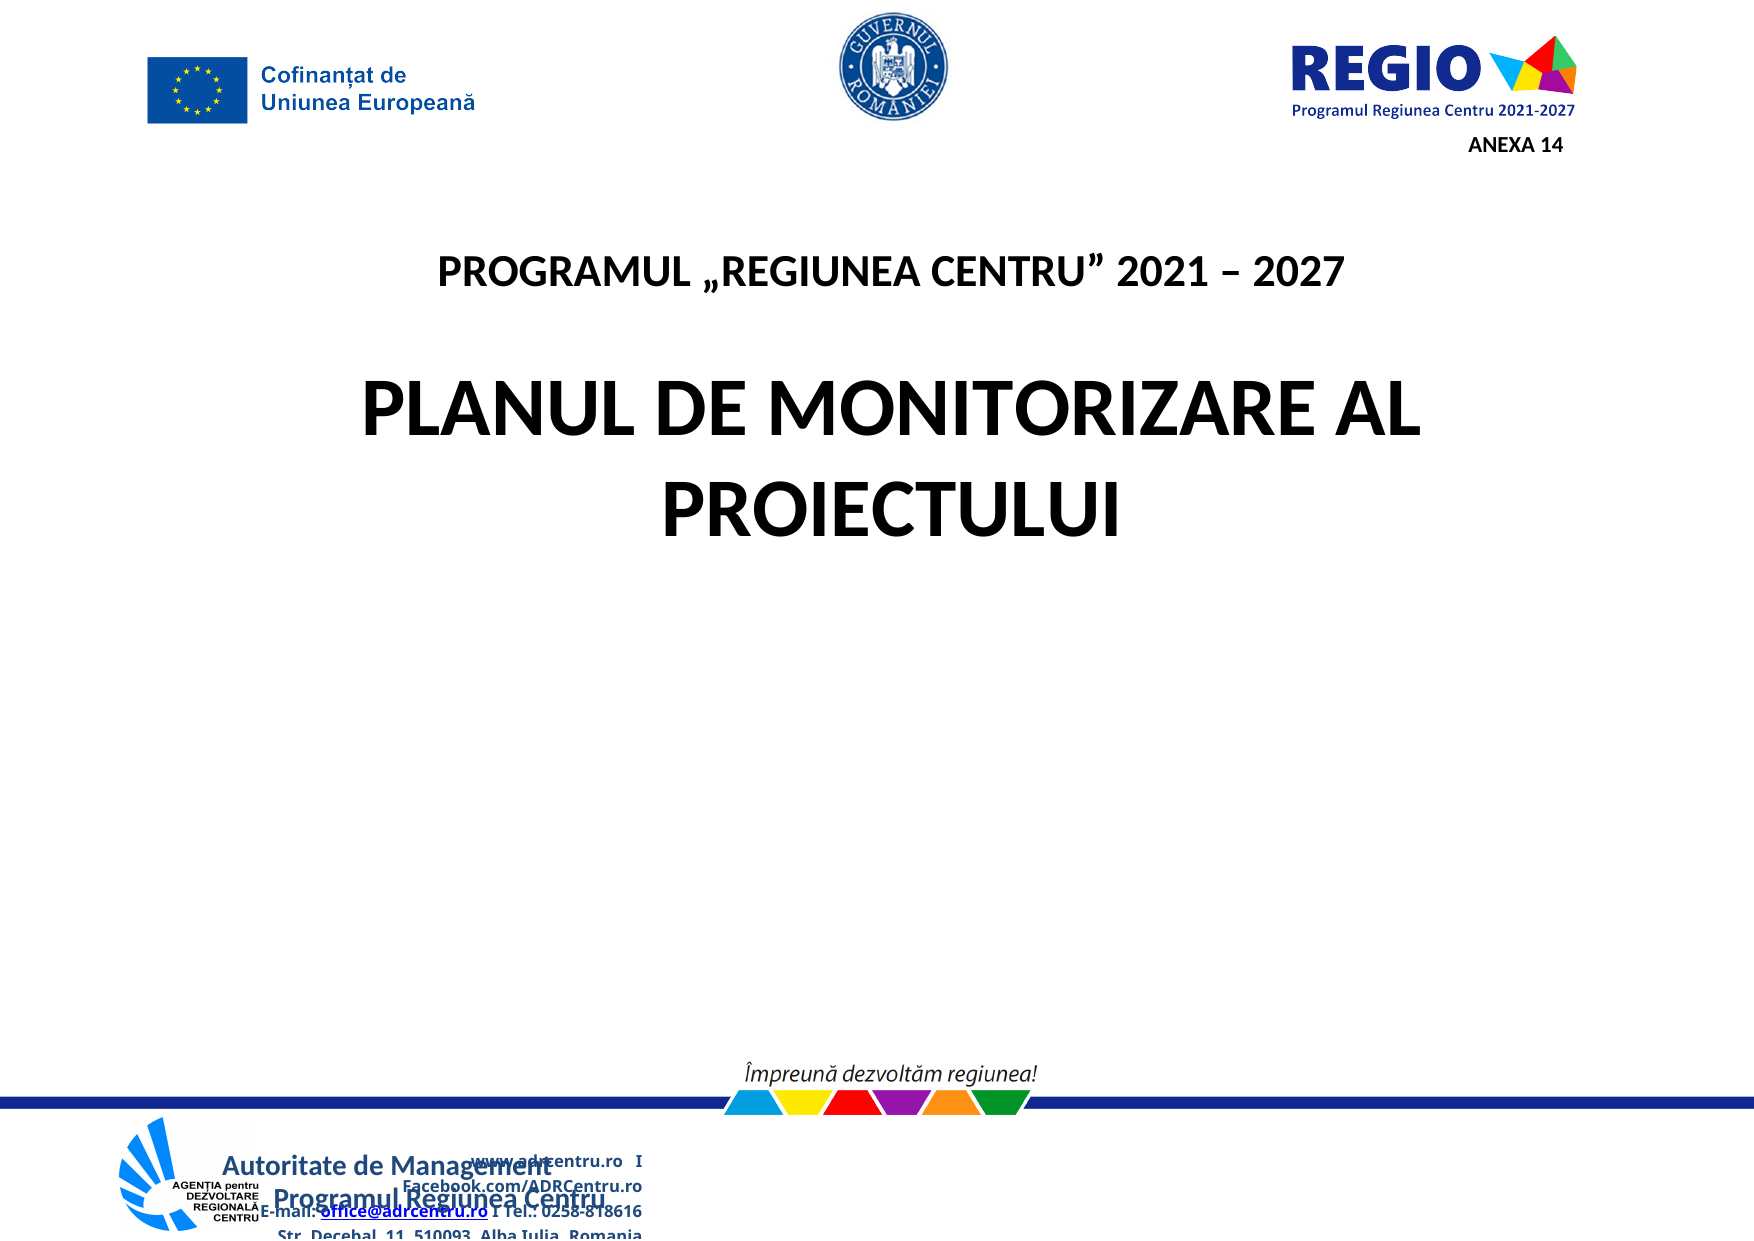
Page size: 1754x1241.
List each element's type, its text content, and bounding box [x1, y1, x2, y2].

picture [770, 1090, 1754, 1115]
text PROGRAMUL „REGIUNEA CENTRU” 2021 – 2027 [207, 242, 1577, 298]
text PROIECTULUI [207, 456, 1577, 557]
picture [731, 1060, 1051, 1087]
picture [820, 0, 965, 130]
picture [0, 1090, 737, 1115]
text ANEXA 14 [207, 130, 1577, 158]
text PLANUL DE MONITORIZARE AL [207, 354, 1577, 456]
picture [119, 1117, 259, 1231]
picture [143, 53, 502, 128]
picture [1292, 36, 1577, 119]
